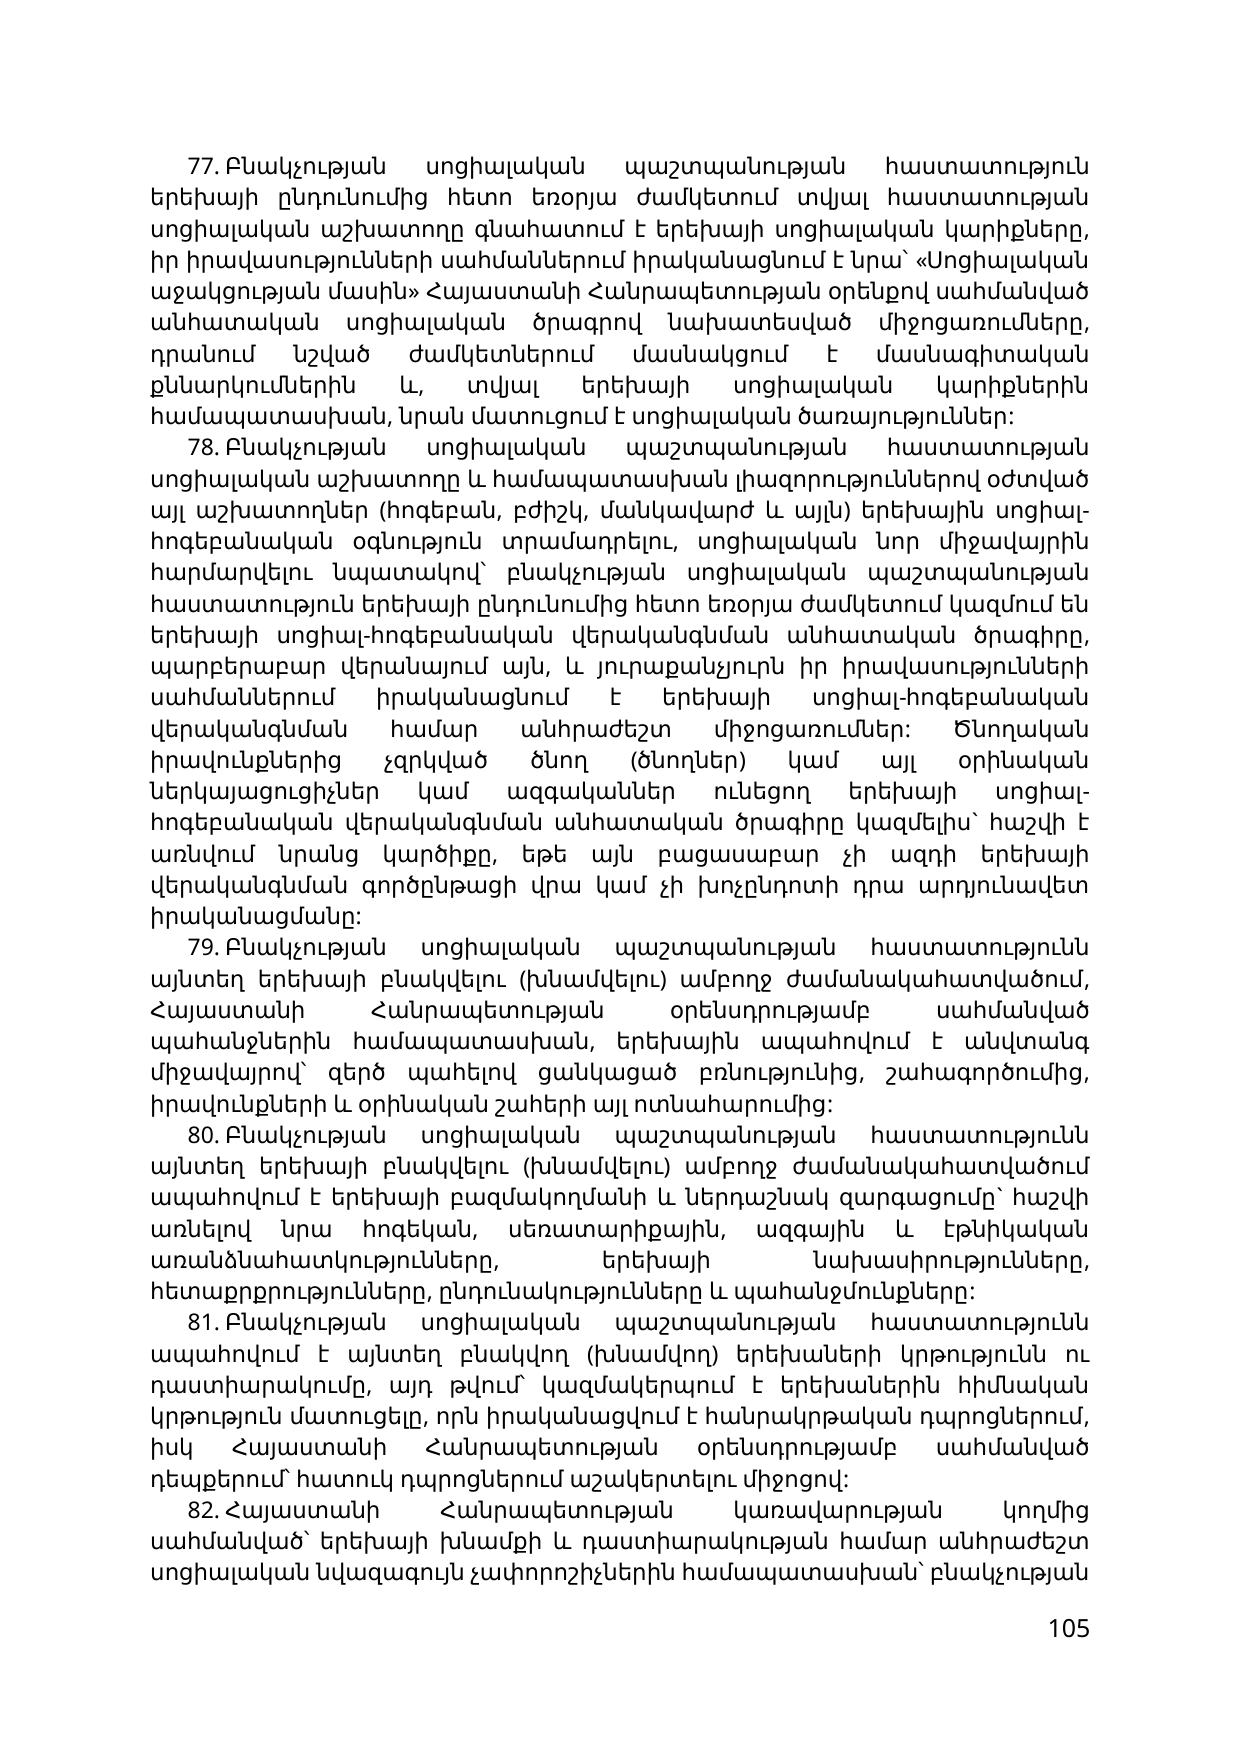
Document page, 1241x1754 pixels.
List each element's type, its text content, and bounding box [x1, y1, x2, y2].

list Բնակչության սոցիալական պաշտպանության հաստատությունն ապահովում է այնտեղ բնակվող (խնամվող) երեխաների կրթությունն ու դաստիարակումը, այդ թվում՝ կազմակերպում է երեխաներին հիմնական կրթություն մատուցելը, որն իրականացվում է հանրակրթական դպրոցներում, իսկ Հայաստանի Հանրապետության օրենսդրությամբ սահմանված դեպքերում՝ հատուկ դպրոցներում աշակերտելու միջոցով: [150, 1306, 1090, 1494]
list Բնակչության սոցիալական պաշտպանության հաստատություն երեխայի ընդունումից հետո եռօրյա ժամկետում տվյալ հաստատության սոցիալական աշխատողը գնահատում է երեխայի սոցիալական կարիքները, իր իրավասությունների սահմաններում իրականացնում է նրա՝ «Սոցիալական աջակցության մասին» Հայաստանի Հանրապետության օրենքով սահմանված անհատական սոցիալական ծրագրով նախատեսված միջոցառումները, դրանում նշված ժամկետներում մասնակցում է մասնագիտական քննարկումներին և, տվյալ երեխայի սոցիալական կարիքներին համապատասխան, նրան մատուցում է սոցիալական ծառայություններ: [150, 150, 1090, 431]
list Բնակչության սոցիալական պաշտպանության հաստատությունն այնտեղ երեխայի բնակվելու (խնամվելու) ամբողջ ժամանակահատվածում ապահովում է երեխայի բազմակողմանի և ներդաշնակ զարգացումը` հաշվի առնելով նրա հոգեկան, սեռատարիքային, ազգային և էթնիկական առանձնահատկությունները, երեխայի նախասիրությունները, հետաքրքրությունները, ընդունակությունները և պահանջմունքները: [150, 1119, 1090, 1306]
list Բնակչության սոցիալական պաշտպանության հաստատության սոցիալական աշխատողը և համապատասխան լիազորություններով օժտված այլ աշխատողներ (հոգեբան, բժիշկ, մանկավարժ և այլն) երեխային սոցիալ-հոգեբանական օգնություն տրամադրելու, սոցիալական նոր միջավայրին հարմարվելու նպատակով՝ բնակչության սոցիալական պաշտպանության հաստատություն երեխայի ընդունումից հետո եռօրյա ժամկետում կազմում են երեխայի սոցիալ-հոգեբանական վերականգնման անհատական ծրագիրը, պարբերաբար վերանայում այն, և յուրաքանչյուրն իր իրավասությունների սահմաններում իրականացնում է երեխայի սոցիալ-հոգեբանական վերականգնման համար անհրաժեշտ միջոցառումներ: Ծնողական իրավունքներից չզրկված ծնող (ծնողներ) կամ այլ օրինական ներկայացուցիչներ կամ ազգականներ ունեցող երեխայի սոցիալ-հոգեբանական վերականգնման անհատական ծրագիրը կազմելիս` հաշվի է առնվում նրանց կարծիքը, եթե այն բացասաբար չի ազդի երեխայի վերականգնման գործընթացի վրա կամ չի խոչընդոտի դրա արդյունավետ իրականացմանը: [150, 431, 1090, 931]
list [150, 1494, 1090, 1587]
list Բնակչության սոցիալական պաշտպանության հաստատությունն այնտեղ երեխայի բնակվելու (խնամվելու) ամբողջ ժամանակահատվածում, Հայաստանի Հանրապետության օրենսդրությամբ սահմանված պահանջներին համապատասխան, երեխային ապահովում է անվտանգ միջավայրով՝ զերծ պահելով ցանկացած բռնությունից, շահագործումից, իրավունքների և օրինական շահերի այլ ոտնահարումից: [150, 931, 1090, 1119]
